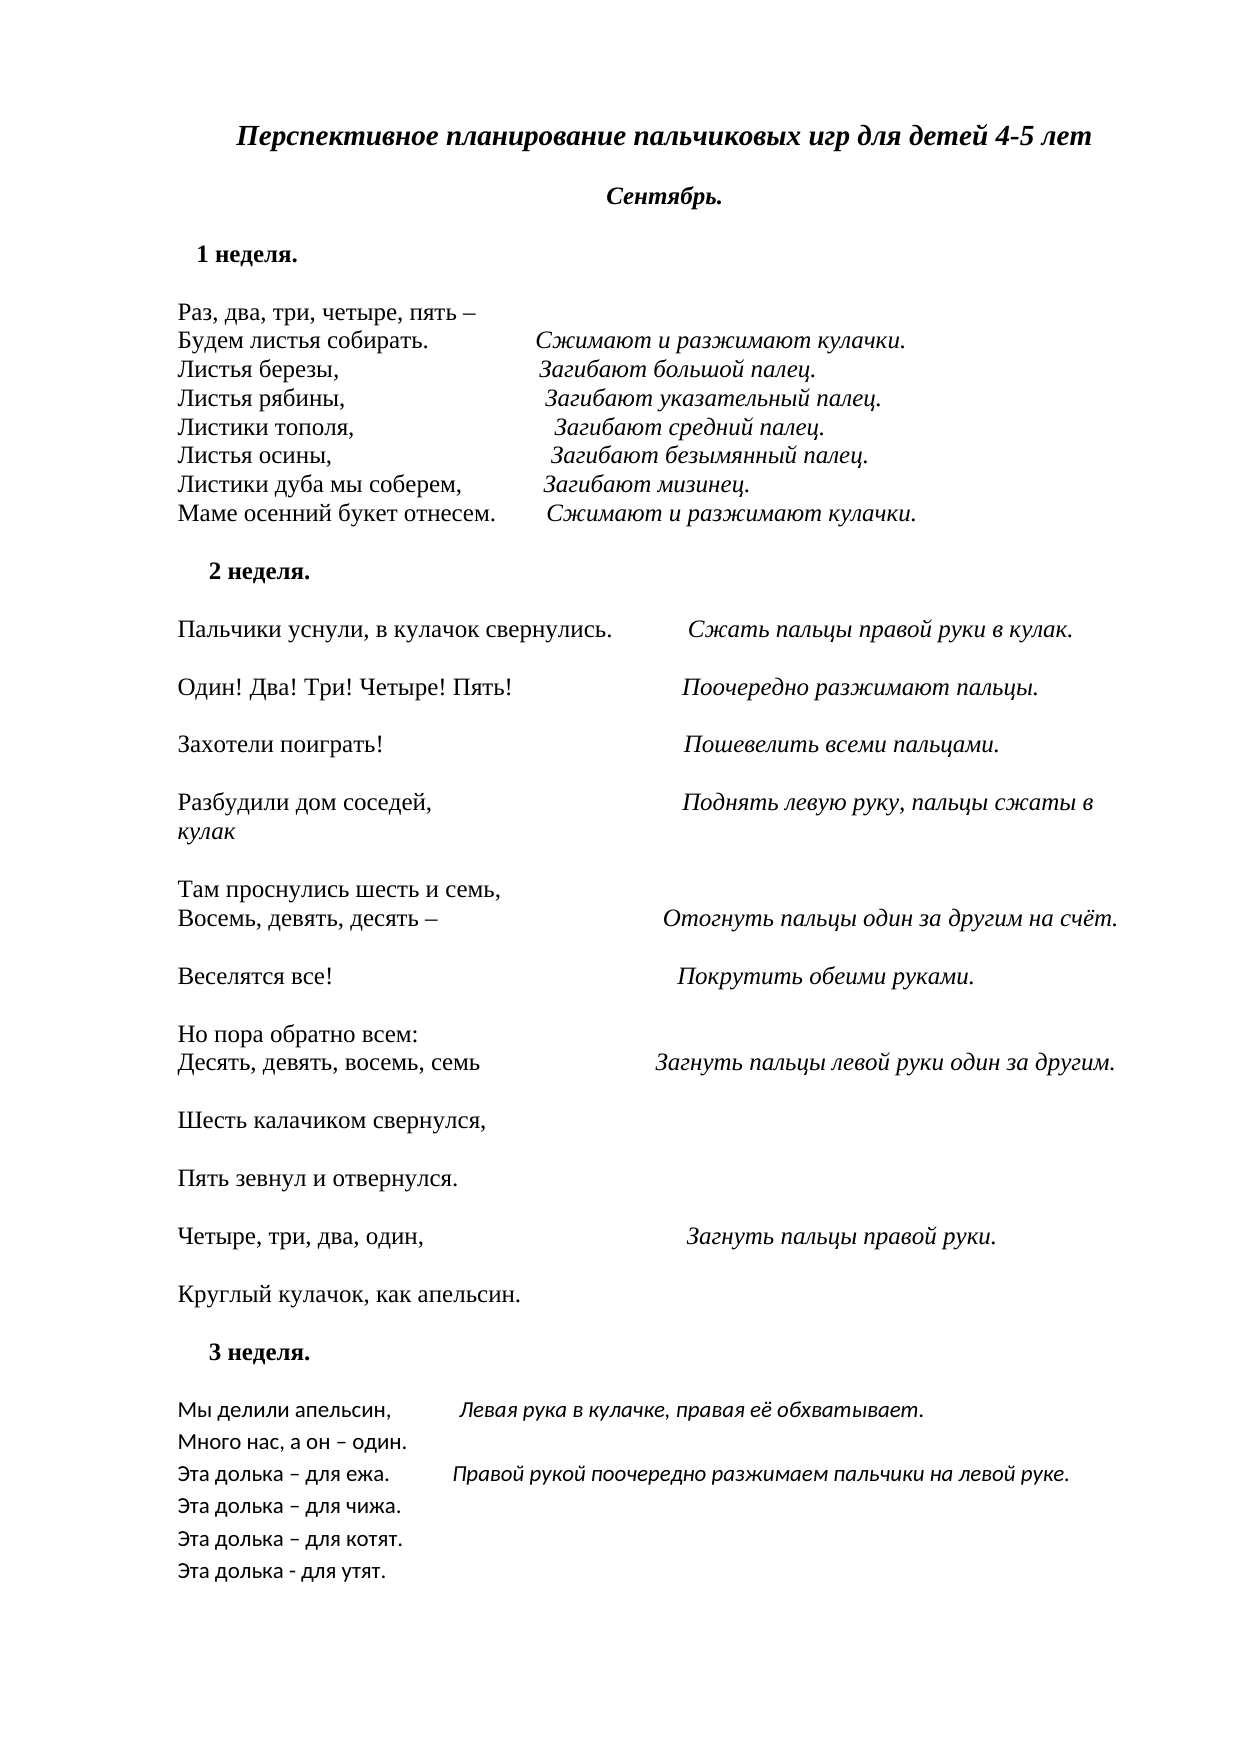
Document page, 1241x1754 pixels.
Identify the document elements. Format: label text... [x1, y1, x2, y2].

text Там проснулись шесть и семь, Восемь, девять, десять – Отогнуть пальцы один за другим на счёт. [177, 874, 1152, 932]
text Перспективное планирование пальчиковых игр для детей 4-5 лет [177, 118, 1152, 152]
text Захотели поиграть! Пошевелить всеми пальцами. [177, 729, 1152, 758]
text Раз, два, три, четыре, пять – Будем листья собирать. Сжимают и разжимают кулачки. Листья березы, Загибают большой палец. Листья рябины, Загибают указательный палец. Листики тополя, Загибают средний палец. Листья осины, Загибают безымянный палец. Листики дуба мы соберем, Загибают мизинец. Маме осенний букет отнесем. Сжимают и разжимают кулачки. [177, 297, 1152, 527]
text Круглый кулачок, как апельсин. [177, 1279, 1152, 1308]
text Сентябрь. [177, 181, 1152, 209]
text Разбудили дом соседей, Поднять левую руку, пальцы сжаты в кулак [177, 787, 1152, 845]
text Пять зевнул и отвернулся. [177, 1163, 1152, 1192]
text 2 неделя. [177, 556, 1152, 584]
text 1 неделя. [177, 239, 1152, 267]
text Пальчики уснули, в кулачок свернулись. Сжать пальцы правой руки в кулак. [177, 614, 1152, 642]
text Шесть калачиком свернулся, [177, 1105, 1152, 1134]
text Веселятся все! Покрутить обеими руками. [177, 961, 1152, 989]
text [177, 1395, 1152, 1584]
text Но пора обратно всем: Десять, девять, восемь, семь Загнуть пальцы левой руки один за другим. [177, 1019, 1152, 1076]
text Один! Два! Три! Четыре! Пять! Поочередно разжимают пальцы. [177, 672, 1152, 700]
text 3 неделя. [177, 1337, 1152, 1366]
text Четыре, три, два, один, Загнуть пальцы правой руки. [177, 1221, 1152, 1250]
